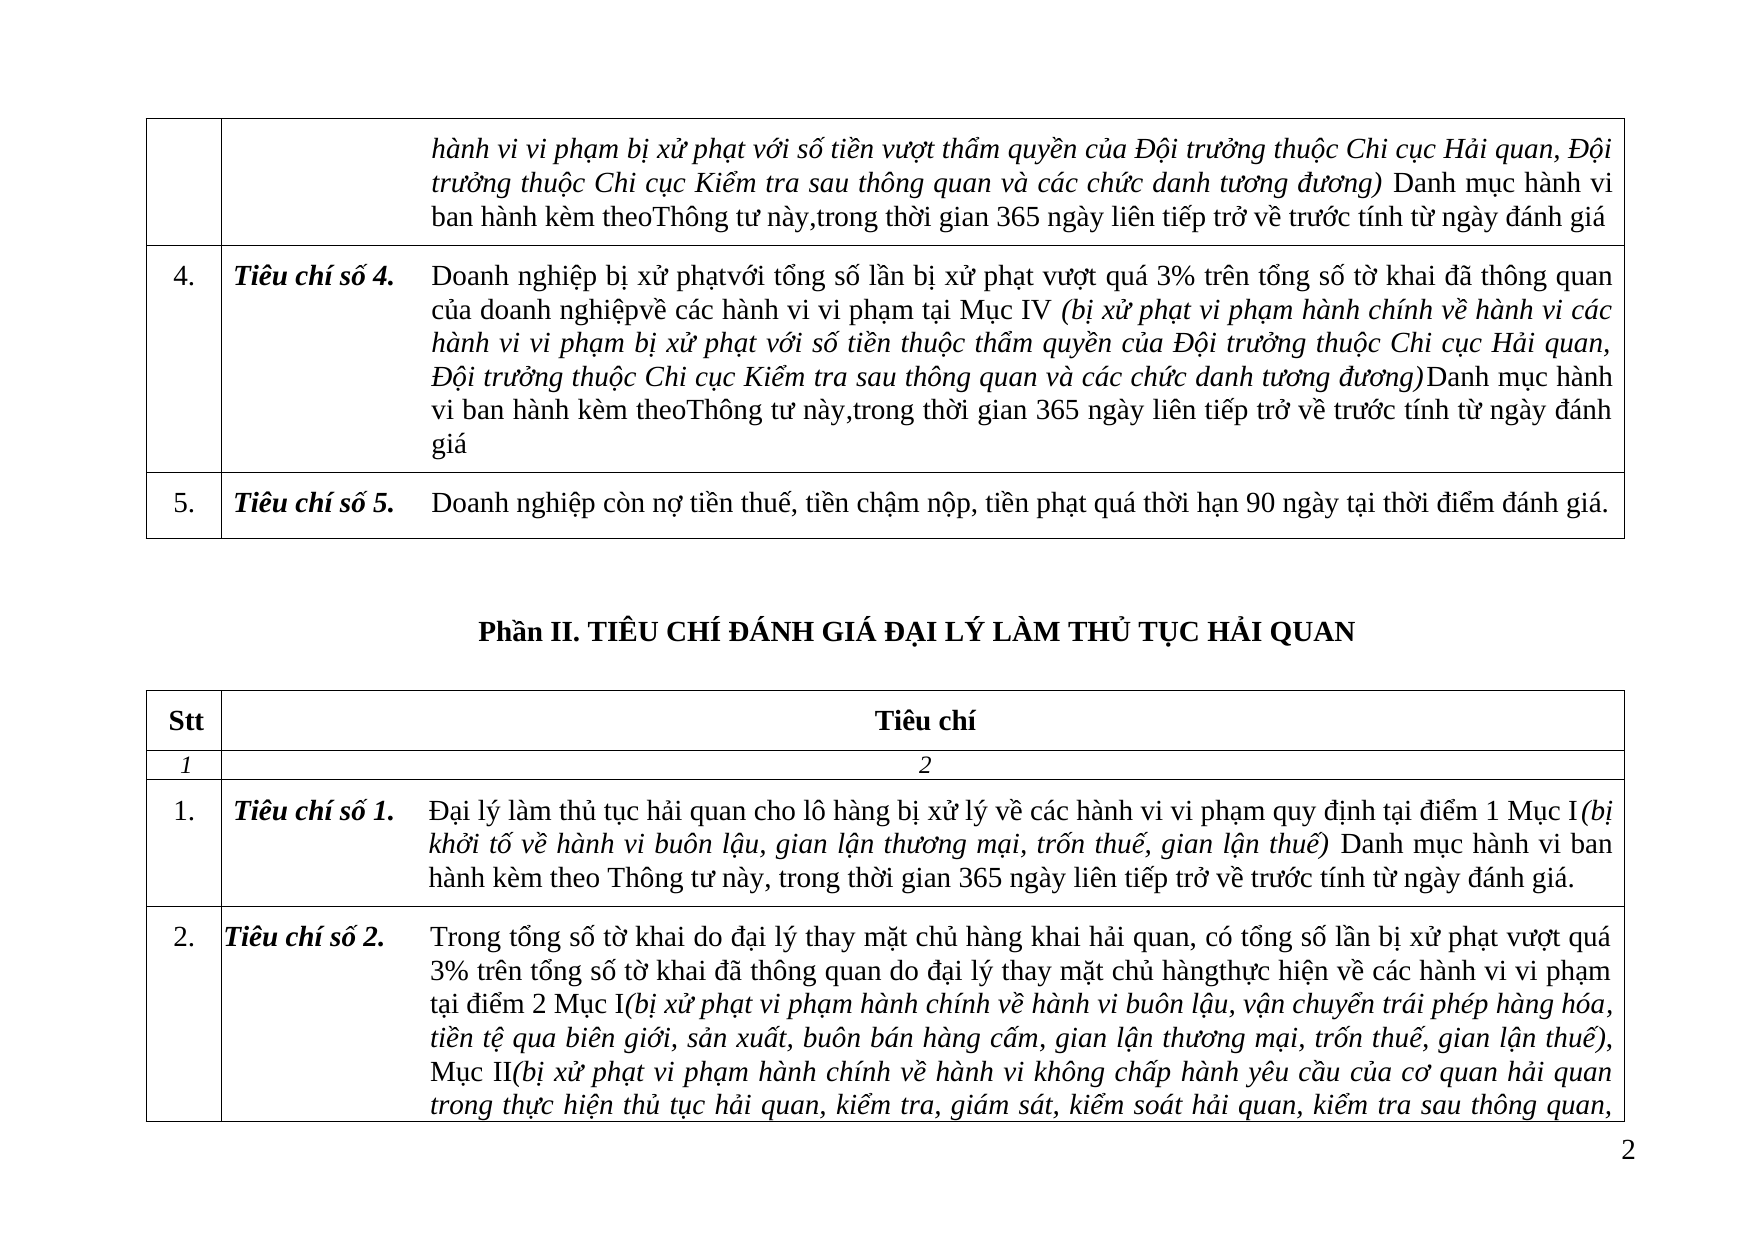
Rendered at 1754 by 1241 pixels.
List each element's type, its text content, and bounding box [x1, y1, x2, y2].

text Phần II. TIÊU CHÍ ĐÁNH GIÁ ĐẠI LÝ LÀM THỦ TỤC HẢI QUAN [193, 614, 1640, 648]
table_cell Doanh nghiệp bị xử phạtvới tổng số lần bị xử phạt vượt quá 3% trên tổng số tờ khai đã thông quan của doanh nghiệpvề các hành vi vi phạm tại Mục IV (bị xử phạt vi phạm hành chính về hành vi các hành vi vi phạm bị xử phạt với số tiền thuộc thẩm quyền của Đội trưởng thuộc Chi cục Hải quan, Đội trưởng thuộc Chi cục Kiểm tra sau thông quan và các chức danh tương đương)Danh mục hành vi ban hành kèm theoThông tư này,trong thời gian 365 ngày liên tiếp trở về trước tính từ ngày đánh giá [222, 246, 1624, 472]
table_cell 1 [147, 751, 221, 779]
table_cell Đại lý làm thủ tục hải quan cho lô hàng bị xử lý về các hành vi vi phạm quy định tại điểm 1 Mục I(bị khởi tố về hành vi buôn lậu, gian lận thương mại, trốn thuế, gian lận thuế) Danh mục hành vi ban hành kèm theo Thông tư này, trong thời gian 365 ngày liên tiếp trở về trước tính từ ngày đánh giá. [222, 780, 1624, 906]
table_cell [147, 907, 221, 1121]
table_header Tiêu chí [222, 691, 1624, 749]
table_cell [222, 907, 1624, 1121]
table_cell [222, 119, 1624, 245]
table_cell [147, 119, 221, 245]
table_cell [147, 780, 221, 906]
table_cell 2 [222, 751, 1624, 779]
table_cell [147, 246, 221, 472]
table_cell [147, 473, 221, 538]
table_cell Doanh nghiệp còn nợ tiền thuế, tiền chậm nộp, tiền phạt quá thời hạn 90 ngày tại thời điểm đánh giá. [222, 473, 1624, 538]
table_header Stt [147, 691, 221, 749]
